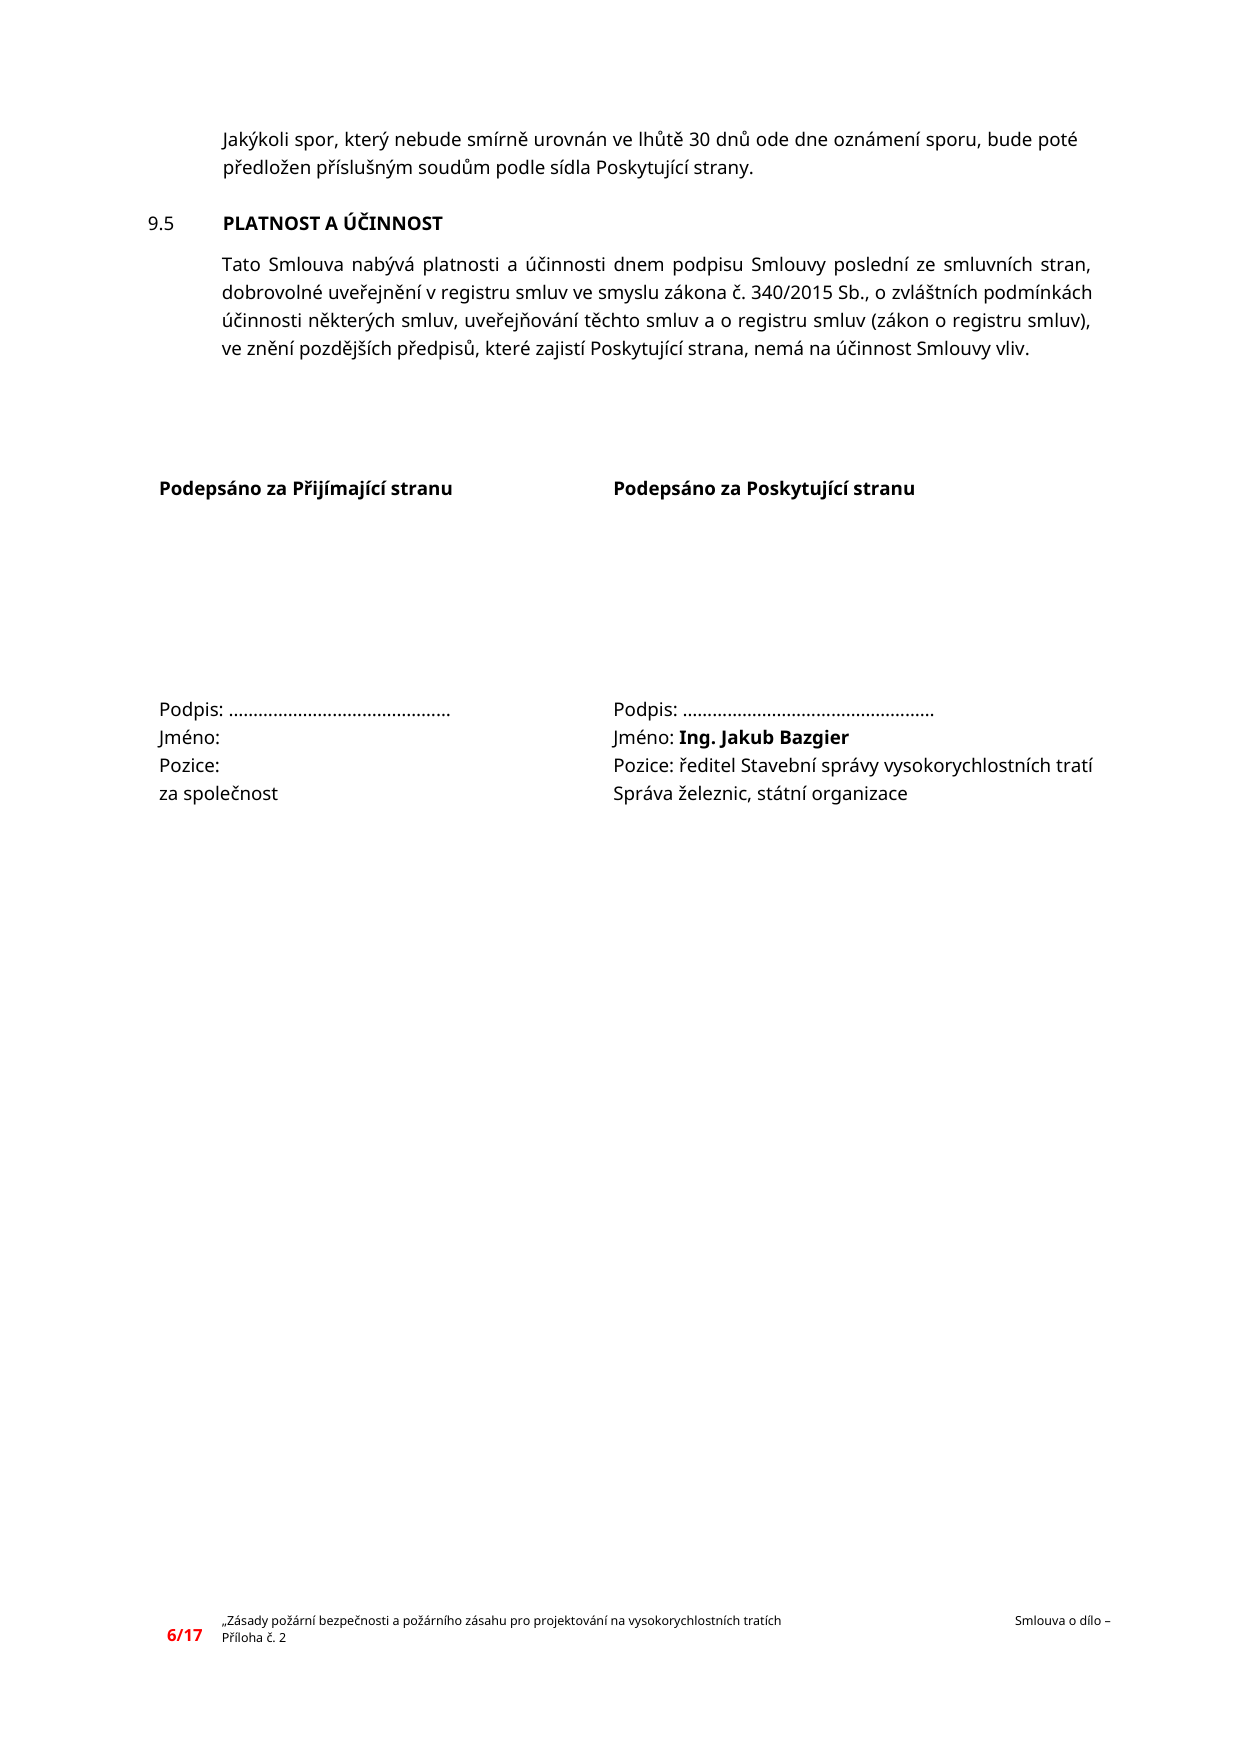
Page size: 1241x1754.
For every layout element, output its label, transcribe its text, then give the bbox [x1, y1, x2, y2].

text Tato Smlouva nabývá platnosti a účinnosti dnem podpisu Smlouvy poslední ze smluvních stran, dobrovolné uveřejnění v registru smluv ve smyslu zákona č. 340/2015 Sb., o zvláštních podmínkách účinnosti některých smluv, uveřejňování těchto smluv a o registru smluv (zákon o registru smluv), ve znění pozdějších předpisů, které zajistí Poskytující strana, nemá na účinnost Smlouvy vliv. [148, 251, 1092, 361]
table_header Podepsáno za Poskytující stranu [602, 475, 1115, 528]
table_cell Podpis: ……………………………………… Jméno: Pozice: za společnost [148, 529, 602, 809]
table_cell Podpis: …………………………………………… Jméno: Ing. Jakub Bazgier Pozice: ředitel Stavební správy vysokorychlostních tratí Správa železnic, státní organizace [602, 529, 1115, 809]
list PLATNOST A ÚČINNOST [148, 210, 1092, 236]
text Jakýkoli spor, který nebude smírně urovnán ve lhůtě 30 dnů ode dne oznámení sporu, bude poté předložen příslušným soudům podle sídla Poskytující strany. [223, 126, 1080, 180]
table_header Podepsáno za Přijímající stranu [148, 475, 602, 528]
